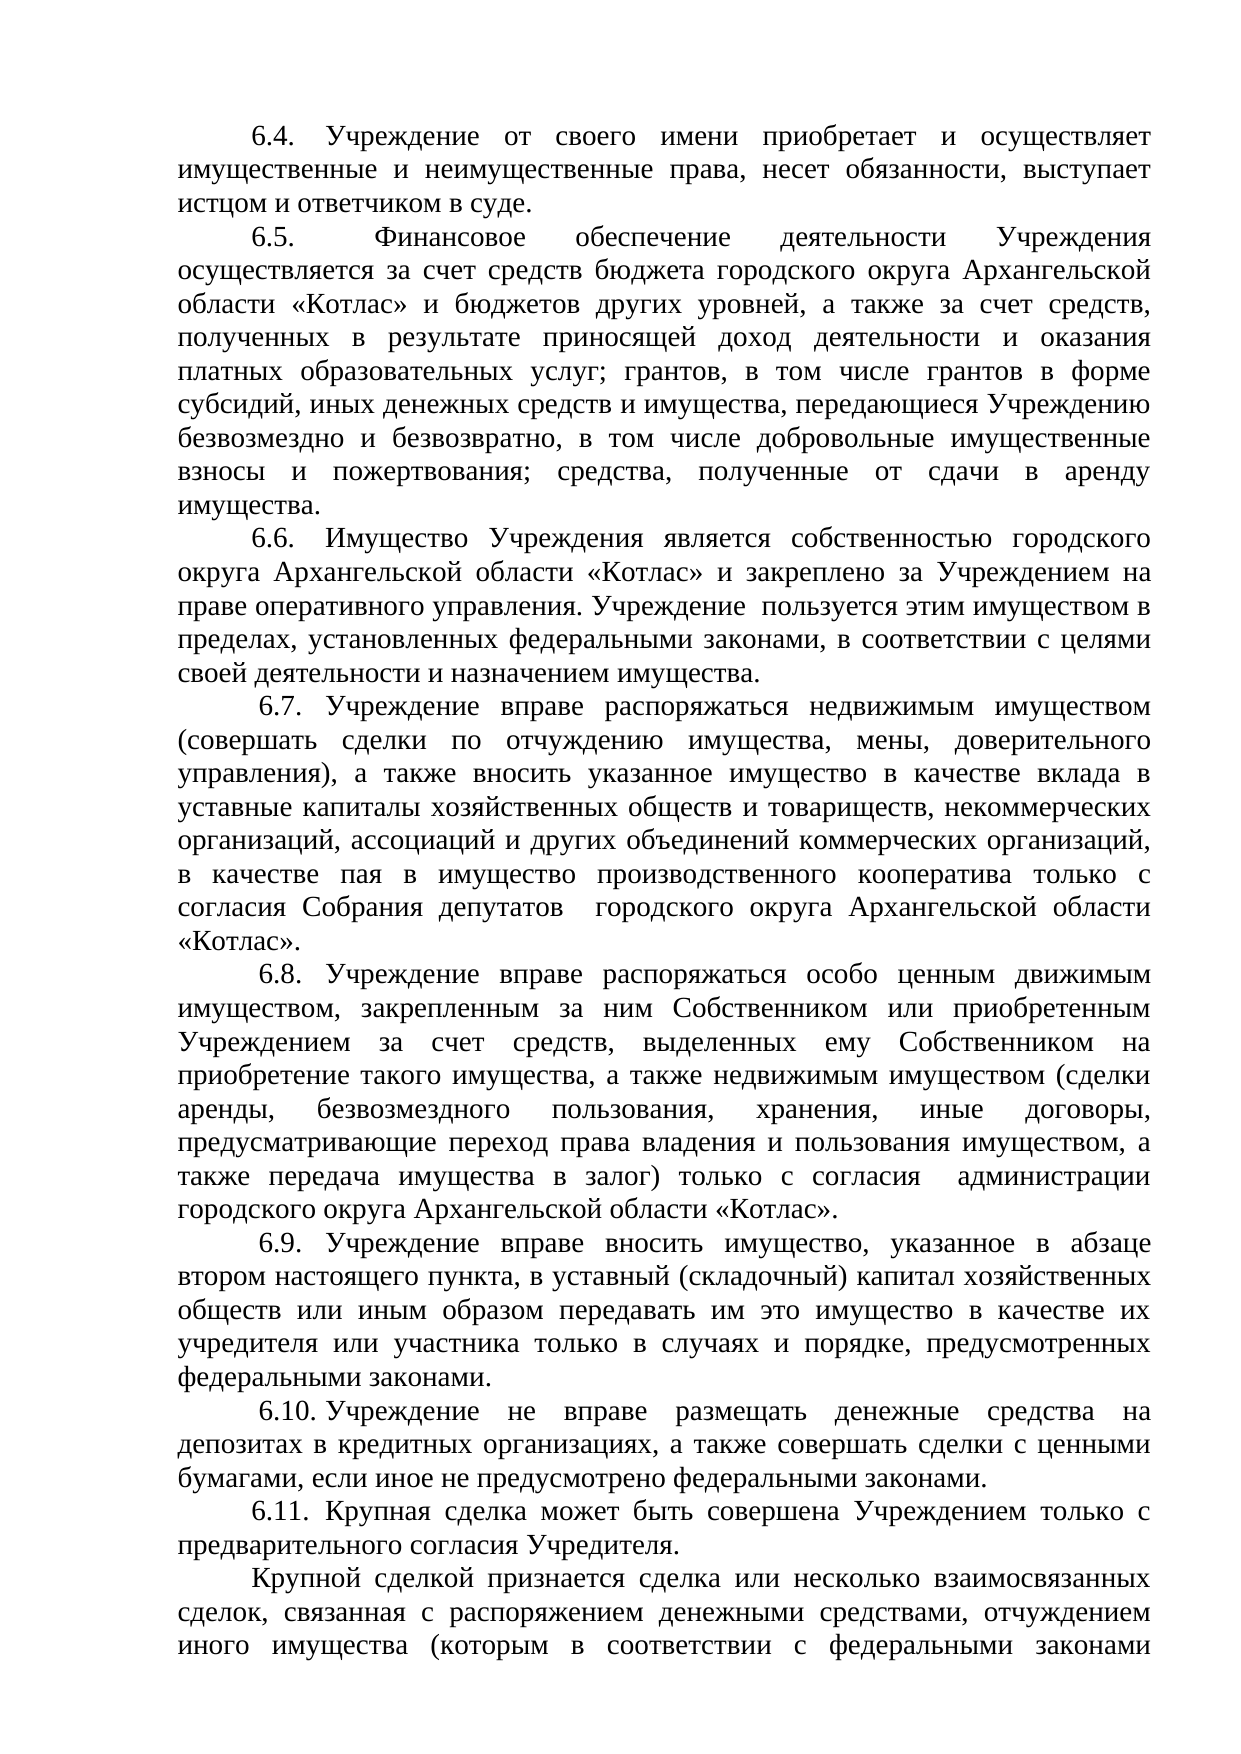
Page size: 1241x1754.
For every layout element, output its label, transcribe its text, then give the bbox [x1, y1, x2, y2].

text 6.6. Имущество Учреждения является собственностью городского округа Архангельской области «Котлас» и закреплено за Учреждением на праве оперативного управления. Учреждение пользуется этим имуществом в пределах, установленных федеральными законами, в соответствии с целями своей деятельности и назначением имущества. [177, 521, 1152, 688]
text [177, 1560, 1152, 1661]
text 6.8. Учреждение вправе распоряжаться особо ценным движимым имуществом, закрепленным за ним Собственником или приобретенным Учреждением за счет средств, выделенных ему Собственником на приобретение такого имущества, а также недвижимым имуществом (сделки аренды, безвозмездного пользования, хранения, иные договоры, предусматривающие переход права владения и пользования имуществом, а также передача имущества в залог) только с согласия администрации городского округа Архангельской области «Котлас». [177, 957, 1152, 1225]
text 6.4. Учреждение от своего имени приобретает и осуществляет имущественные и неимущественные права, несет обязанности, выступает истцом и ответчиком в суде. [177, 118, 1152, 219]
text 6.7. Учреждение вправе распоряжаться недвижимым имуществом (совершать сделки по отчуждению имущества, мены, доверительного управления), а также вносить указанное имущество в качестве вклада в уставные капиталы хозяйственных обществ и товариществ, некоммерческих организаций, ассоциаций и других объединений коммерческих организаций, в качестве пая в имущество производственного кооператива только с согласия Собрания депутатов городского округа Архангельской области «Котлас». [177, 688, 1152, 957]
text 6.11. Крупная сделка может быть совершена Учреждением только с предварительного согласия Учредителя. [177, 1493, 1152, 1560]
text 6.9. Учреждение вправе вносить имущество, указанное в абзаце втором настоящего пункта, в уставный (складочный) капитал хозяйственных обществ или иным образом передавать им это имущество в качестве их учредителя или участника только в случаях и порядке, предусмотренных федеральными законами. [177, 1225, 1152, 1393]
text 6.5. Финансовое обеспечение деятельности Учреждения осуществляется за счет средств бюджета городского округа Архангельской области «Котлас» и бюджетов других уровней, а также за счет средств, полученных в результате приносящей доход деятельности и оказания платных образовательных услуг; грантов, в том числе грантов в форме субсидий, иных денежных средств и имущества, передающиеся Учреждению безвозмездно и безвозвратно, в том числе добровольные имущественные взносы и пожертвования; средства, полученные от сдачи в аренду имущества. [177, 219, 1152, 521]
text 6.10. Учреждение не вправе размещать денежные средства на депозитах в кредитных организациях, а также совершать сделки с ценными бумагами, если иное не предусмотрено федеральными законами. [177, 1393, 1152, 1493]
